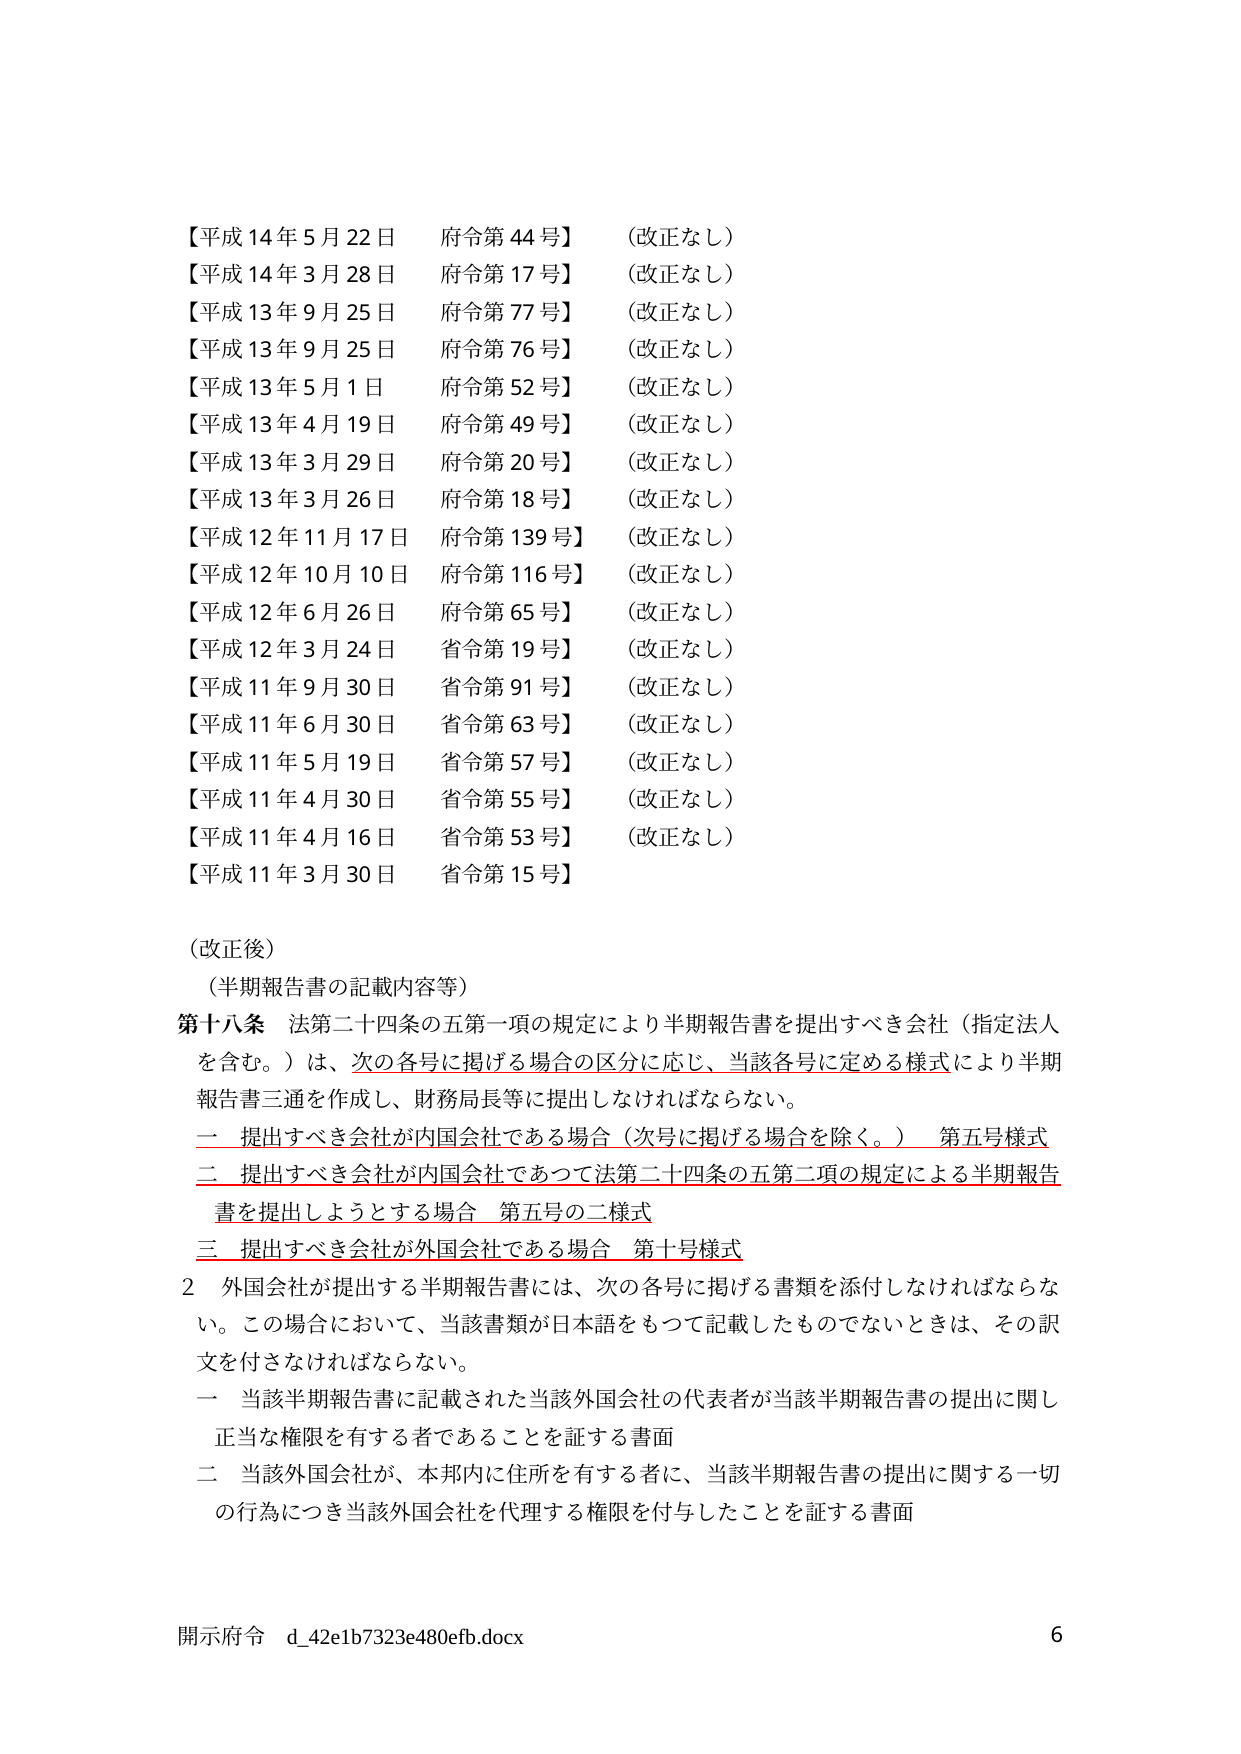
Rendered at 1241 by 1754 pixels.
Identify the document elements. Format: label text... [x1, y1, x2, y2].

text （半期報告書の記載内容等） [196, 967, 1063, 1004]
text 【平成12年6月26日 府令第65号】 （改正なし） [177, 592, 1063, 629]
text 【平成14年5月22日 府令第44号】 （改正なし） [177, 217, 1063, 254]
text 【平成11年4月16日 省令第53号】 （改正なし） [177, 817, 1063, 854]
text 一 提出すべき会社が内国会社である場合（次号に掲げる場合を除く。） 第五号様式 [196, 1117, 1063, 1154]
text 【平成11年5月19日 省令第57号】 （改正なし） [177, 742, 1063, 779]
text 【平成11年3月30日 省令第15号】 [177, 854, 1063, 892]
text 【平成12年11月17日 府令第139号】 （改正なし） [177, 517, 1063, 554]
text 【平成13年3月29日 府令第20号】 （改正なし） [177, 442, 1063, 479]
text 二 提出すべき会社が内国会社であつて法第二十四条の五第二項の規定による半期報告書を提出しようとする場合 第五号の二様式 [196, 1154, 1063, 1229]
text 三 提出すべき会社が外国会社である場合 第十号様式 [196, 1229, 1063, 1267]
text 【平成14年3月28日 府令第17号】 （改正なし） [177, 254, 1063, 292]
text 【平成12年3月24日 省令第19号】 （改正なし） [177, 629, 1063, 667]
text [177, 1267, 1063, 1379]
text 【平成12年10月10日 府令第116号】 （改正なし） [177, 554, 1063, 592]
text 【平成11年4月30日 省令第55号】 （改正なし） [177, 779, 1063, 817]
text 一 当該半期報告書に記載された当該外国会社の代表者が当該半期報告書の提出に関し正当な権限を有する者であることを証する書面 [196, 1379, 1063, 1454]
text （改正後） [177, 929, 1063, 967]
text 【平成13年4月19日 府令第49号】 （改正なし） [177, 404, 1063, 442]
text 【平成13年9月25日 府令第76号】 （改正なし） [177, 329, 1063, 367]
text 【平成13年9月25日 府令第77号】 （改正なし） [177, 292, 1063, 329]
text 【平成13年3月26日 府令第18号】 （改正なし） [177, 479, 1063, 517]
text 【平成11年6月30日 省令第63号】 （改正なし） [177, 704, 1063, 742]
text 【平成11年9月30日 省令第91号】 （改正なし） [177, 667, 1063, 704]
text 第十八条 法第二十四条の五第一項の規定により半期報告書を提出すべき会社（指定法人を含む。）は、次の各号に掲げる場合の区分に応じ、当該各号に定める様式により半期報告書三通を作成し、財務局長等に提出しなければならない。 [177, 1004, 1063, 1117]
text 二 当該外国会社が、本邦内に住所を有する者に、当該半期報告書の提出に関する一切の行為につき当該外国会社を代理する権限を付与したことを証する書面 [196, 1454, 1063, 1529]
text 【平成13年5月1日 府令第52号】 （改正なし） [177, 367, 1063, 404]
